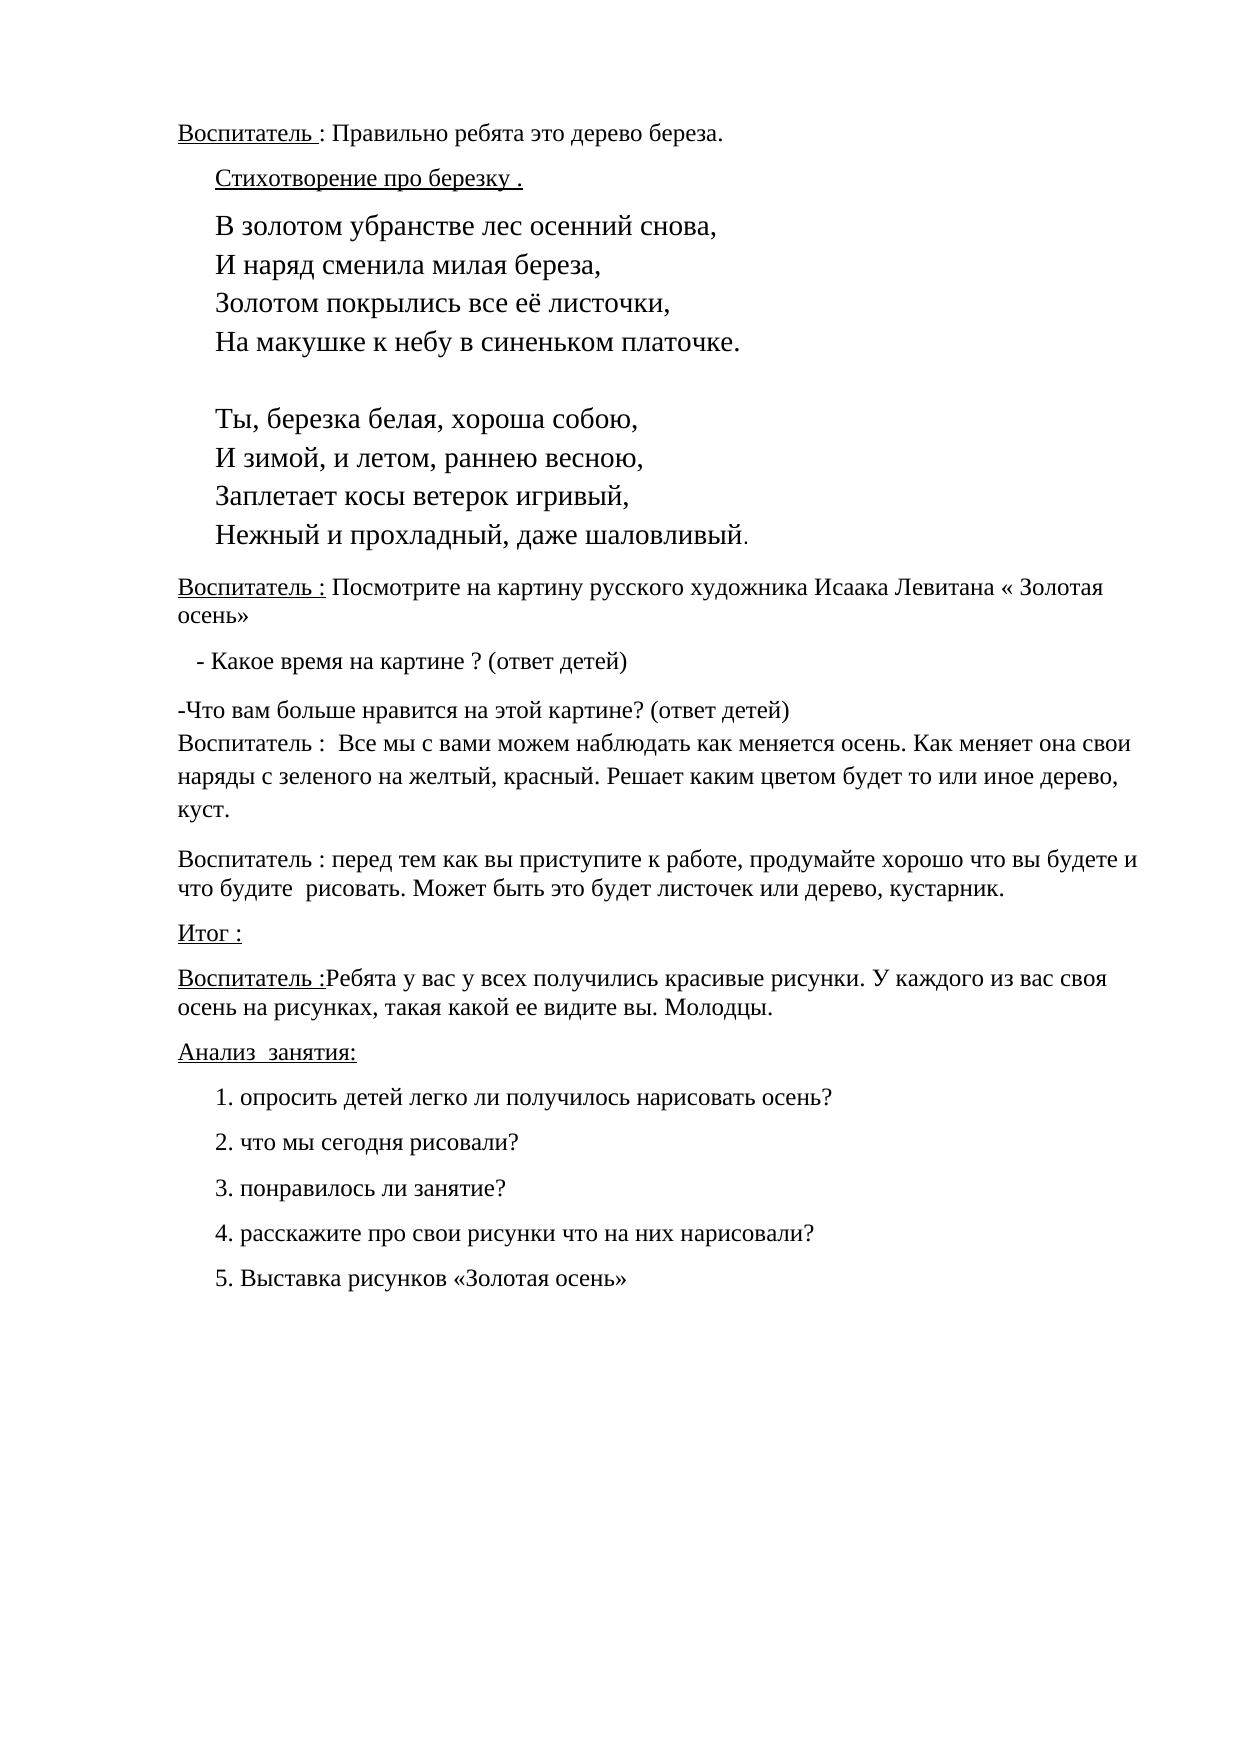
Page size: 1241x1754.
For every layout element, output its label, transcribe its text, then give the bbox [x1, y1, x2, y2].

text Воспитатель : перед тем как вы приступите к работе, продумайте хорошо что вы будете и что будите рисовать. Может быть это будет листочек или дерево, кустарник. [177, 844, 1152, 901]
text Воспитатель : Посмотрите на картину русского художника Исаака Левитана « Золотая осень» [177, 572, 1152, 629]
text Стихотворение про березку . [215, 163, 1152, 192]
text Итог : [177, 918, 1152, 947]
text 4. расскажите про свои рисунки что на них нарисовали? [215, 1218, 1152, 1247]
text 3. понравилось ли занятие? [215, 1173, 1152, 1201]
text 1. опросить детей легко ли получилось нарисовать осень? [215, 1082, 1152, 1111]
text Воспитатель : Правильно ребята это дерево береза. [177, 118, 1152, 147]
text -Что вам больше нравится на этой картине? (ответ детей) Воспитатель : Все мы с вами можем наблюдать как меняется осень. Как меняет она свои наряды с зеленого на желтый, красный. Решает каким цветом будет то или иное дерево, куст. [177, 695, 1152, 823]
text Анализ занятия: [177, 1037, 1152, 1066]
text - Какое время на картине ? (ответ детей) [177, 646, 1152, 674]
text В золотом убранстве лес осенний снова, И наряд сменила милая береза, Золотом покрылись все её листочки, На макушке к небу в синеньком платочке. Ты, березка белая, хороша собою, И зимой, и летом, раннею весною, Заплетает косы ветерок игривый, Нежный и прохладный, даже шаловливый. [215, 208, 1152, 550]
text 5. Выставка рисунков «Золотая осень» [215, 1263, 1152, 1292]
text 2. что мы сегодня рисовали? [215, 1127, 1152, 1156]
text Воспитатель :Ребята у вас у всех получились красивые рисунки. У каждого из вас своя осень на рисунках, такая какой ее видите вы. Молодцы. [177, 963, 1152, 1021]
